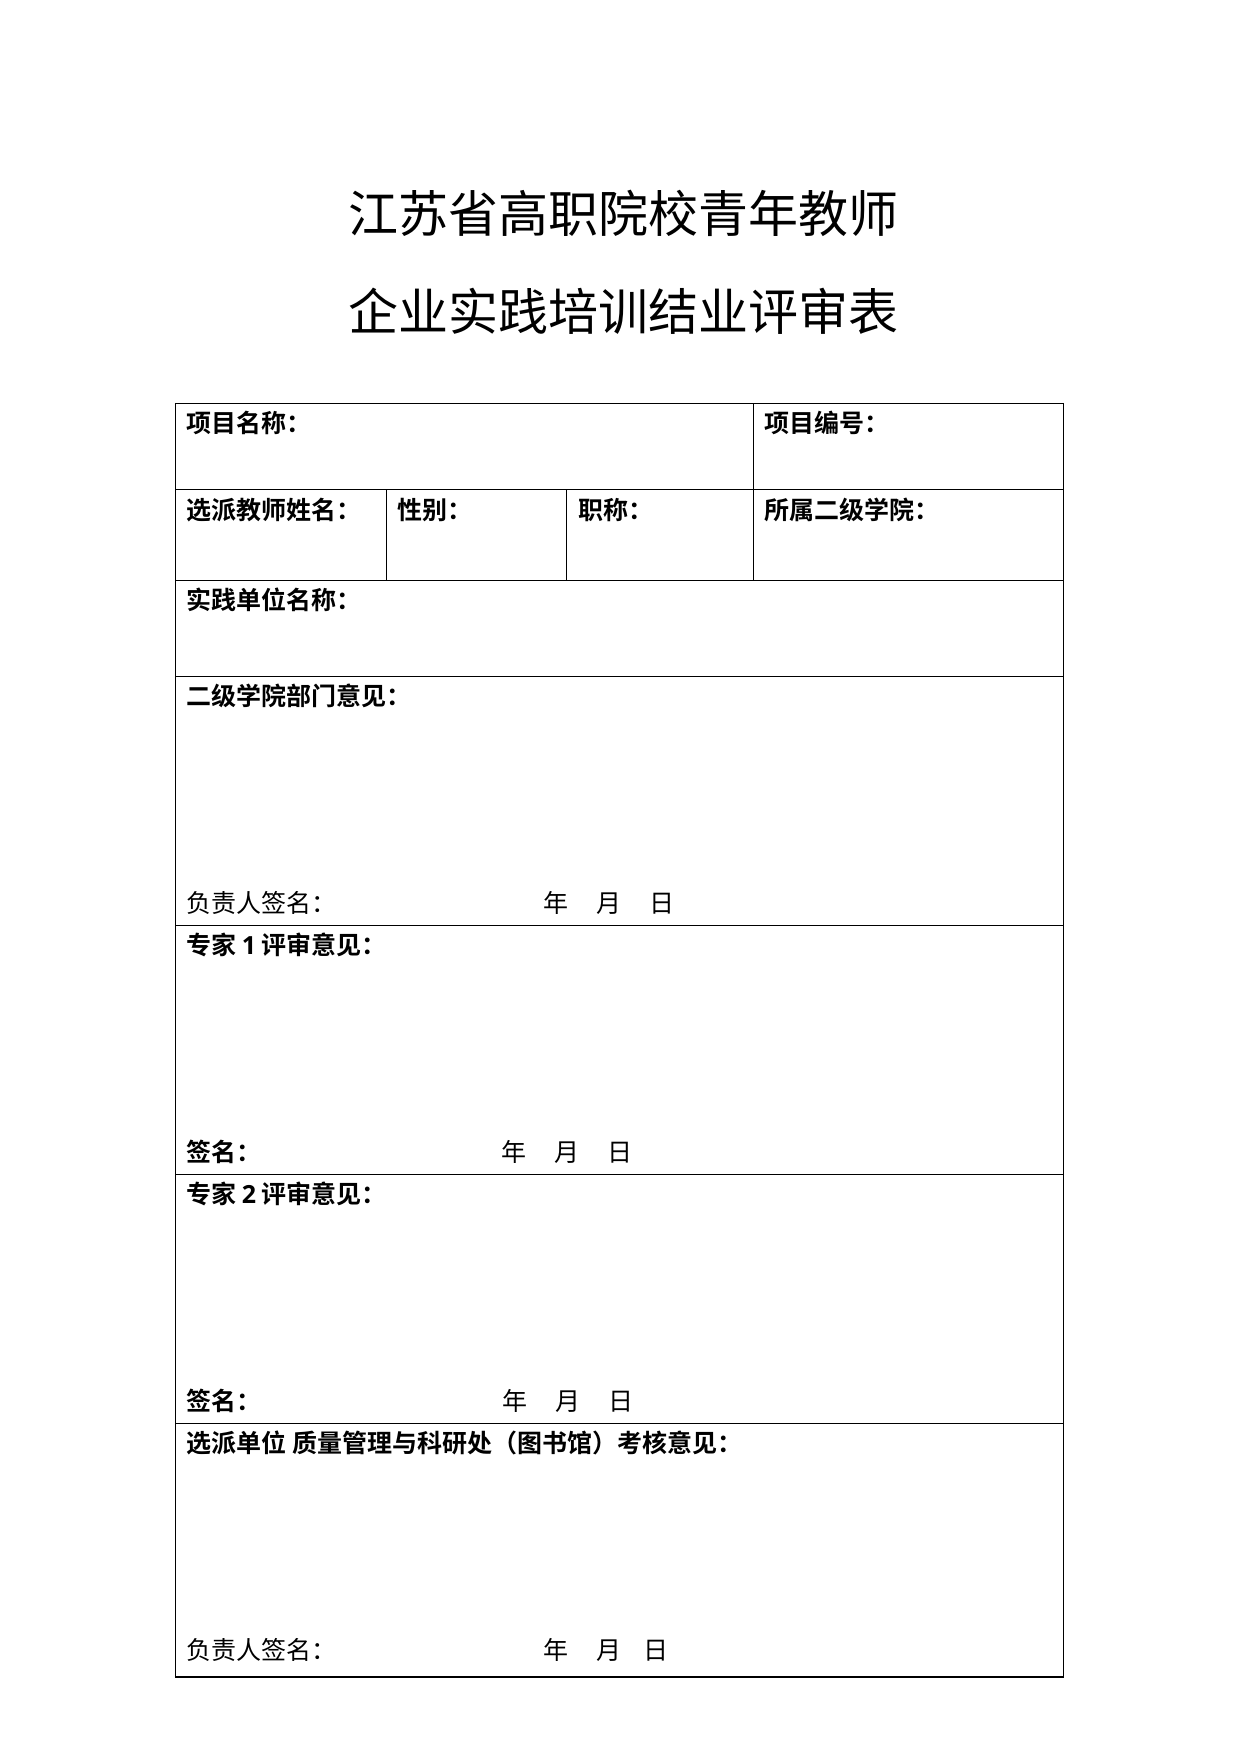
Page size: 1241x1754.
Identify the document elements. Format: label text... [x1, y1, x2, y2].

table_cell 专家1评审意见： 签名： 年 月 日 [176, 926, 1063, 1174]
text 江苏省高职院校青年教师 [188, 162, 1058, 259]
table_header 项目名称： [176, 404, 753, 489]
table_cell 二级学院部门意见： 负责人签名： 年 月 日 [176, 677, 1063, 924]
table_cell 选派教师姓名： [176, 490, 386, 579]
table_cell 职称： [567, 490, 753, 579]
text 企业实践培训结业评审表 [188, 259, 1058, 357]
table_cell 性别： [387, 490, 566, 579]
table_cell 所属二级学院： [754, 490, 1063, 579]
table_header 项目编号： [754, 404, 1063, 489]
table_cell 选派单位 质量管理与科研处（图书馆）考核意见： 负责人签名： 年 月 日 [176, 1424, 1063, 1676]
table_cell 实践单位名称： [176, 581, 1063, 676]
table_cell 专家2评审意见： 签名： 年 月 日 [176, 1175, 1063, 1423]
